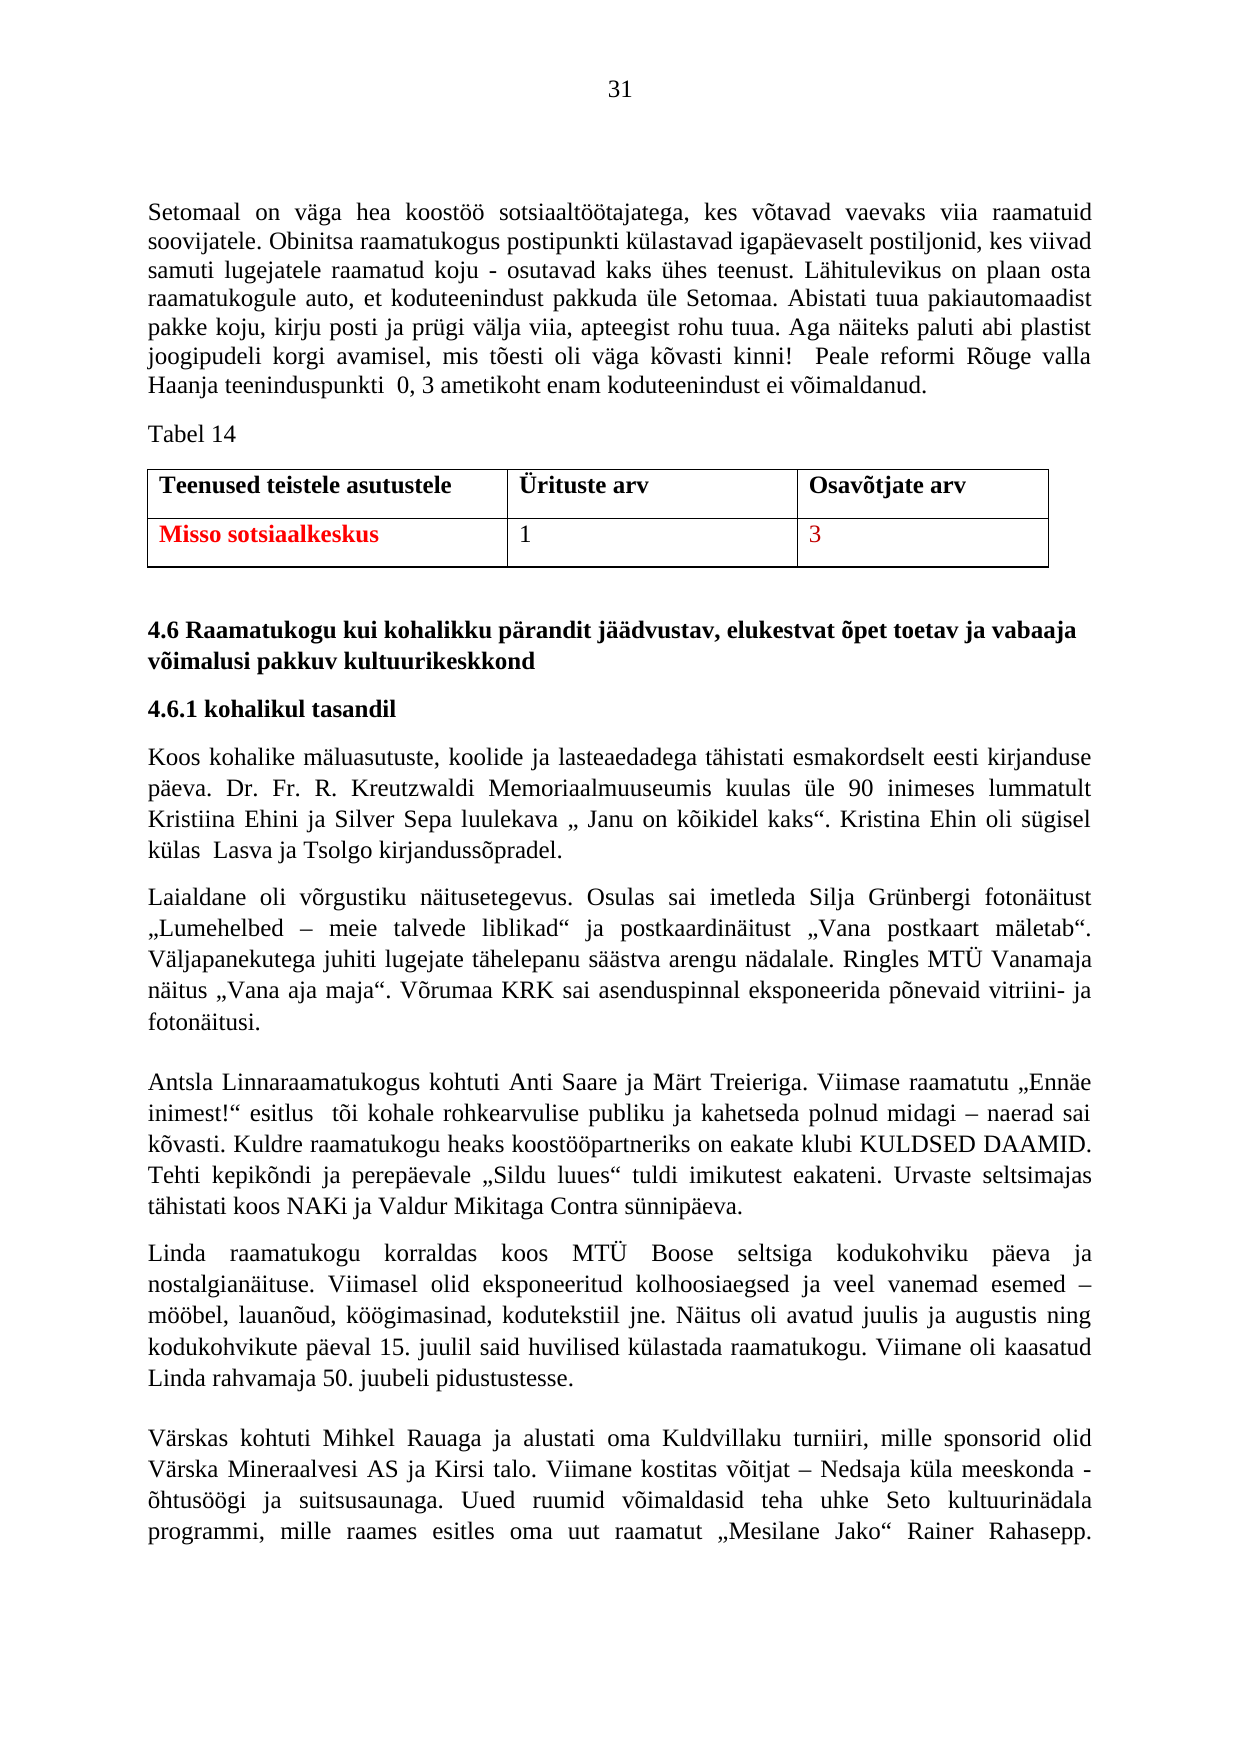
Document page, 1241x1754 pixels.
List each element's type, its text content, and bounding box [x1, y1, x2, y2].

text Laialdane oli võrgustiku näitusetegevus. Osulas sai imetleda Silja Grünbergi fotonäitust „Lumehelbed – meie talvede liblikad“ ja postkaardinäitust „Vana postkaart mäletab“. Väljapanekutega juhiti lugejate tähelepanu säästva arengu nädalale. Ringles MTÜ Vanamaja näitus „Vana aja maja“. Võrumaa KRK sai asenduspinnal eksponeerida põnevaid vitriini- ja fotonäitusi. [148, 882, 1093, 1035]
text Setomaal on väga hea koostöö sotsiaaltöötajatega, kes võtavad vaevaks viia raamatuid soovijatele. Obinitsa raamatukogus postipunkti külastavad igapäevaselt postiljonid, kes viivad samuti lugejatele raamatud koju - osutavad kaks ühes teenust. Lähitulevikus on plaan osta raamatukogule auto, et koduteenindust pakkuda üle Setomaa. Abistati tuua pakiautomaadist pakke koju, kirju posti ja prügi välja viia, apteegist rohu tuua. Aga näiteks paluti abi plastist joogipudeli korgi avamisel, mis tõesti oli väga kõvasti kinni! Peale reformi Rõuge valla Haanja teeninduspunkti 0, 3 ametikoht enam koduteenindust ei võimaldanud. [148, 197, 1093, 398]
table_header Teenused teistele asutustele [148, 470, 507, 518]
text 4.6.1 kohalikul tasandil [148, 694, 1093, 723]
table_header Osavõtjate arv [798, 470, 1048, 518]
text Linda raamatukogu korraldas koos MTÜ Boose seltsiga kodukohviku päeva ja nostalgianäituse. Viimasel olid eksponeeritud kolhoosiaegsed ja veel vanemad esemed – mööbel, lauanõud, köögimasinad, kodutekstiil jne. Näitus oli avatud juulis ja augustis ning kodukohvikute päeval 15. juulil said huvilised külastada raamatukogu. Viimane oli kaasatud Linda rahvamaja 50. juubeli pidustustesse. [148, 1238, 1093, 1391]
text 4.6 Raamatukogu kui kohalikku pärandit jäädvustav, elukestvat õpet toetav ja vabaaja võimalusi pakkuv kultuurikeskkond [148, 615, 1093, 675]
text Tabel 14 [148, 419, 1093, 448]
table_cell Misso sotsiaalkeskus [148, 519, 507, 566]
text Koos kohalike mäluasutuste, koolide ja lasteaedadega tähistati esmakordselt eesti kirjanduse päeva. Dr. Fr. R. Kreutzwaldi Memoriaalmuuseumis kuulas üle 90 inimeses lummatult Kristiina Ehini ja Silver Sepa luulekava „ Janu on kõikidel kaks“. Kristina Ehin oli sügisel külas Lasva ja Tsolgo kirjandussõpradel. [148, 742, 1093, 863]
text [148, 1423, 1093, 1545]
table_cell 3 [798, 519, 1048, 566]
text Antsla Linnaraamatukogus kohtuti Anti Saare ja Märt Treieriga. Viimase raamatutu „Ennäe inimest!“ esitlus tõi kohale rohkearvulise publiku ja kahetseda polnud midagi – naerad sai kõvasti. Kuldre raamatukogu heaks koostööpartneriks on eakate klubi KULDSED DAAMID. Tehti kepikõndi ja perepäevale „Sildu luues“ tuldi imikutest eakateni. Urvaste seltsimajas tähistati koos NAKi ja Valdur Mikitaga Contra sünnipäeva. [148, 1067, 1093, 1220]
table_header Ürituste arv [508, 470, 797, 518]
table_cell 1 [508, 519, 797, 566]
